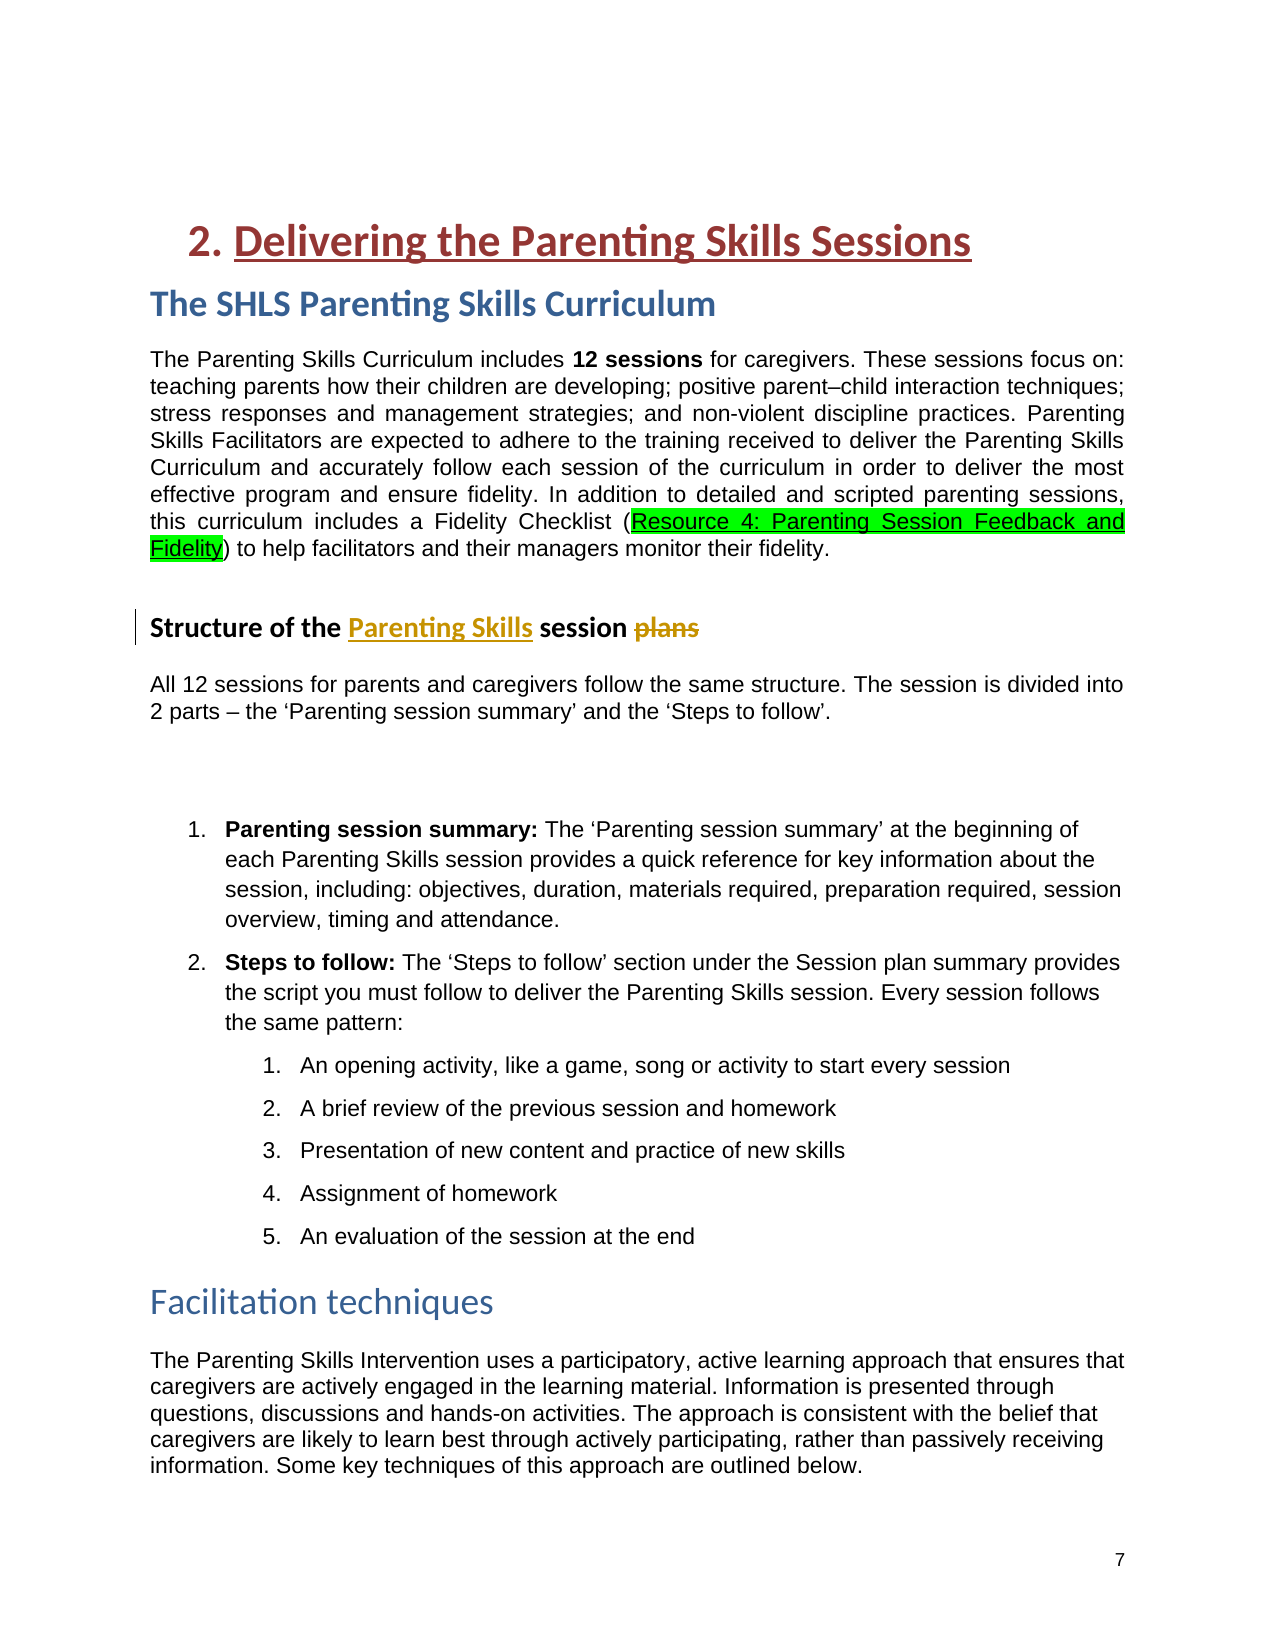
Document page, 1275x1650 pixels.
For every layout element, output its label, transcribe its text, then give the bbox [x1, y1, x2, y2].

subtitle The SHLS Parenting Skills Curriculum [150, 280, 1125, 326]
text Facilitation techniques [37, 1293, 1125, 1320]
list An evaluation of the session at the end [262, 1223, 1125, 1249]
list A brief review of the previous session and homework [262, 1095, 1125, 1121]
text The Parenting Skills Intervention uses a participatory, active learning approach that ensures that caregivers are actively engaged in the learning material. Information is presented through questions, discussions and hands-on activities. The approach is consistent with the belief that caregivers are likely to learn best through actively participating, rather than passively receiving information. Some key techniques of this approach are outlined below. [150, 1347, 1125, 1478]
text All 12 sessions for parents and caregivers follow the same structure. The session is divided into 2 parts – the ‘Parenting session summary’ and the ‘Steps to follow’. [150, 671, 1125, 724]
list Presentation of new content and practice of new skills [262, 1137, 1125, 1164]
list Parenting session summary: The ‘Parenting session summary’ at the beginning of each Parenting Skills session provides a quick reference for key information about the session, including: objectives, duration, materials required, preparation required, session overview, timing and attendance. [187, 816, 1125, 932]
list An opening activity, like a game, song or activity to start every session [262, 1052, 1125, 1078]
subtitle Structure of the session [150, 609, 1125, 645]
list Assignment of homework [262, 1180, 1125, 1206]
subtitle Delivering the Parenting Skills Sessions [187, 212, 1125, 268]
text The Parenting Skills Curriculum includes 12 sessions for caregivers. These sessions focus on: teaching parents how their children are developing; positive parent–child interaction techniques; stress responses and management strategies; and non-violent discipline practices. Parenting Skills Facilitators are expected to adhere to the training received to deliver the Parenting Skills Curriculum and accurately follow each session of the curriculum in order to deliver the most effective program and ensure fidelity. In addition to detailed and scripted parenting sessions, this curriculum includes a Fidelity Checklist (Resource 4: Parenting Session Feedback and Fidelity) to help facilitators and their managers monitor their fidelity. [150, 345, 1125, 562]
list Steps to follow: The ‘Steps to follow’ section under the Session plan summary provides the script you must follow to deliver the Parenting Skills session. Every session follows the same pattern: [187, 949, 1125, 1036]
